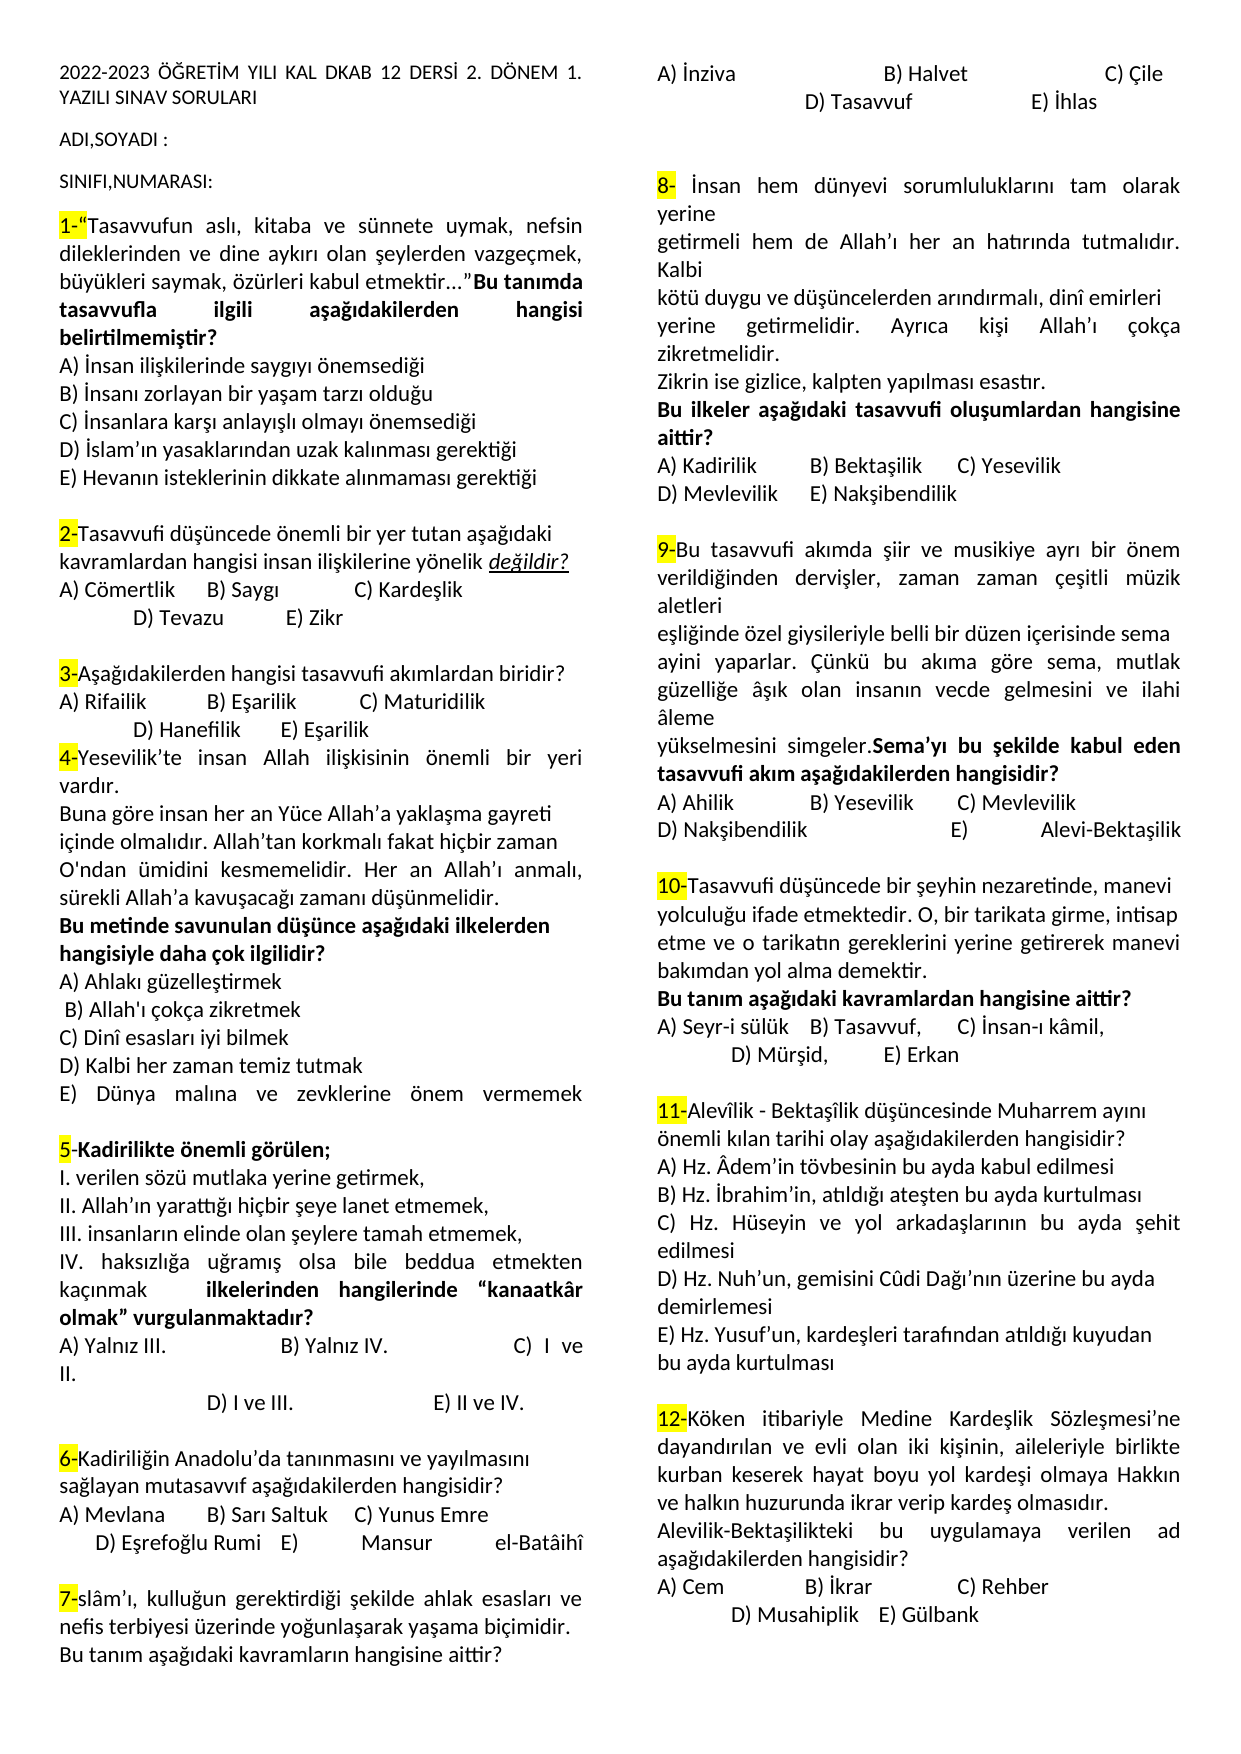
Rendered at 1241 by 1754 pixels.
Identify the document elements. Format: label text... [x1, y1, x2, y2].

text C) İnsanlara karşı anlayışlı olmayı önemsediği [59, 407, 583, 435]
text yükselmesini simgeler.Sema’yı bu şekilde kabul eden tasavvufi akım aşağıdakilerden hangisidir? [657, 732, 1181, 788]
text A) Cem B) İkrar C) Rehber [657, 1572, 1181, 1600]
text 8- İnsan hem dünyevi sorumluluklarını tam olarak yerine [657, 171, 1181, 227]
text I. verilen sözü mutlaka yerine getirmek, [59, 1163, 583, 1191]
text 9-Bu tasavvufi akımda şiir ve musikiye ayrı bir önem verildiğinden dervişler, zaman zaman çeşitli müzik aletleri [657, 535, 1181, 619]
text E) Dünya malına ve zevklerine önem vermemek [59, 1079, 583, 1135]
text etme ve o tarikatın gereklerini yerine getirerek manevi bakımdan yol alma demektir. [657, 928, 1181, 984]
text 6-Kadiriliğin Anadolu’da tanınmasını ve yayılmasını [78, 1444, 583, 1472]
text D) İslam’ın yasaklarından uzak kalınması gerektiği [59, 435, 583, 463]
text D) Kalbi her zaman temiz tutmak [59, 1051, 583, 1079]
text B) Allah'ı çokça zikretmek [59, 995, 583, 1023]
text sağlayan mutasavvıf aşağıdakilerden hangisidir? [59, 1472, 583, 1500]
text A) Mevlana B) Sarı Saltuk C) Yunus Emre [59, 1500, 583, 1528]
text D) Tevazu E) Zikr [133, 603, 583, 631]
text demirlemesi [657, 1292, 1181, 1320]
text A) Seyr-i sülük B) Tasavvuf, C) İnsan-ı kâmil, [657, 1012, 1181, 1040]
text 3-Aşağıdakilerden hangisi tasavvufi akımlardan biridir? [78, 659, 583, 687]
text yolculuğu ifade etmektedir. O, bir tarikata girme, intisap [657, 900, 1181, 928]
text 2022-2023 ÖĞRETİM YILI KAL DKAB 12 DERSİ 2. DÖNEM 1. YAZILI SINAV SORULARI [59, 59, 583, 110]
text D) Musahiplik E) Gülbank [657, 1600, 1181, 1628]
text 5-Kadirilikte önemli görülen; [71, 1135, 583, 1163]
text getirmeli hem de Allah’ı her an hatırında tutmalıdır. Kalbi [657, 227, 1181, 283]
text kavramlardan hangisi insan ilişkilerine yönelik değildir? [59, 547, 583, 575]
text 10-Tasavvufi düşüncede bir şeyhin nezaretinde, manevi [687, 872, 1181, 900]
text Bu tanım aşağıdaki kavramlardan hangisine aittir? [657, 984, 1181, 1012]
text A) Cömertlik B) Saygı C) Kardeşlik [59, 575, 583, 603]
text Bu ilkeler aşağıdaki tasavvufi oluşumlardan hangisine aittir? [657, 395, 1181, 451]
text O'ndan ümidini kesmemelidir. Her an Allah’ı anmalı, sürekli Allah’a kavuşacağı zamanı düşünmelidir. [59, 855, 583, 911]
text 2-Tasavvufi düşüncede önemli bir yer tutan aşağıdaki [78, 519, 583, 547]
text ayini yaparlar. Çünkü bu akıma göre sema, mutlak güzelliğe âşık olan insanın vecde gelmesini ve ilahi âleme [657, 647, 1181, 732]
text D) Hz. Nuh’un, gemisini Cûdi Dağı’nın üzerine bu ayda [657, 1264, 1181, 1292]
text kötü duygu ve düşüncelerden arındırmalı, dinî emirleri [657, 283, 1181, 311]
text hangisiyle daha çok ilgilidir? [59, 939, 583, 967]
text Bu tanım aşağıdaki kavramların hangisine aittir? [59, 1640, 583, 1668]
text A) Yalnız III. B) Yalnız IV. C) I ve II. [59, 1332, 583, 1388]
text 7-slâm’ı, kulluğun gerektirdiği şekilde ahlak esasları ve nefis terbiyesi üzerinde yoğunlaşarak yaşama biçimidir. [59, 1584, 583, 1640]
text 12-Köken itibariyle Medine Kardeşlik Sözleşmesi’ne dayandırılan ve evli olan iki kişinin, aileleriyle birlikte kurban keserek hayat boyu yol kardeşi olmaya Hakkın ve halkın huzurunda ikrar verip kardeş olmasıdır. [657, 1404, 1181, 1516]
text E) Hz. Yusuf’un, kardeşleri tarafından atıldığı kuyudan [657, 1320, 1181, 1348]
text A) Hz. Âdem’in tövbesinin bu ayda kabul edilmesi [657, 1152, 1181, 1180]
text eşliğinde özel giysileriyle belli bir düzen içerisinde sema [657, 619, 1181, 647]
text II. Allah’ın yarattığı hiçbir şeye lanet etmemek, [59, 1191, 583, 1219]
text D) Hanefilik E) Eşarilik [59, 715, 583, 743]
text A) Kadirilik B) Bektaşilik C) Yesevilik [657, 451, 1181, 479]
text D) Mürşid, E) Erkan [657, 1040, 1181, 1068]
text 11-Alevîlik - Bektaşîlik düşüncesinde Muharrem ayını [687, 1096, 1181, 1124]
text ADI,SOYADI : [59, 127, 583, 152]
text D) I ve III. E) II ve IV. [133, 1388, 583, 1416]
text Bu metinde savunulan düşünce aşağıdaki ilkelerden [59, 911, 583, 939]
text A) İnsan ilişkilerinde saygıyı önemsediği [59, 351, 583, 379]
text içinde olmalıdır. Allah’tan korkmalı fakat hiçbir zaman [59, 827, 583, 855]
text D) Tasavvuf E) İhlas [731, 87, 1181, 115]
text yerine getirmelidir. Ayrıca kişi Allah’ı çokça zikretmelidir. [657, 311, 1181, 367]
text E) Hevanın isteklerinin dikkate alınmaması gerektiği [59, 463, 583, 491]
text A) Ahlakı güzelleştirmek [59, 967, 583, 995]
text C) Dinî esasları iyi bilmek [59, 1023, 583, 1051]
text SINIFI,NUMARASI: [59, 169, 583, 194]
text C) Hz. Hüseyin ve yol arkadaşlarının bu ayda şehit edilmesi [657, 1208, 1181, 1264]
text III. insanların elinde olan şeylere tamah etmemek, [59, 1219, 583, 1247]
text A) Rifailik B) Eşarilik C) Maturidilik [59, 687, 583, 715]
text önemli kılan tarihi olay aşağıdakilerden hangisidir? [657, 1124, 1181, 1152]
text A) Ahilik B) Yesevilik C) Mevlevilik [657, 788, 1181, 816]
text Buna göre insan her an Yüce Allah’a yaklaşma gayreti [59, 799, 583, 827]
text IV. haksızlığa uğramış olsa bile beddua etmekten kaçınmak ilkelerinden hangilerinde “kanaatkâr olmak” vurgulanmaktadır? [59, 1247, 583, 1332]
text Alevilik-Bektaşilikteki bu uygulamaya verilen ad aşağıdakilerden hangisidir? [657, 1516, 1181, 1572]
text D) Eşrefoğlu Rumi E) Mansur el-Batâihî [59, 1528, 583, 1584]
text B) Hz. İbrahim’in, atıldığı ateşten bu ayda kurtulması [657, 1180, 1181, 1208]
text A) İnziva B) Halvet C) Çile [657, 59, 1181, 87]
text D) Nakşibendilik E) Alevi-Bektaşilik [657, 816, 1181, 872]
text bu ayda kurtulması [657, 1348, 1181, 1376]
text Zikrin ise gizlice, kalpten yapılması esastır. [657, 367, 1181, 395]
text 4-Yesevilik’te insan Allah ilişkisinin önemli bir yeri vardır. [59, 743, 583, 799]
text D) Mevlevilik E) Nakşibendilik [657, 479, 1181, 507]
text 1-“Tasavvufun aslı, kitaba ve sünnete uymak, nefsin dileklerinden ve dine aykırı olan şeylerden vazgeçmek, büyükleri saymak, özürleri kabul etmektir...”Bu tanımda tasavvufla ilgili aşağıdakilerden hangisi belirtilmemiştir? [59, 211, 583, 351]
text B) İnsanı zorlayan bir yaşam tarzı olduğu [59, 379, 583, 407]
